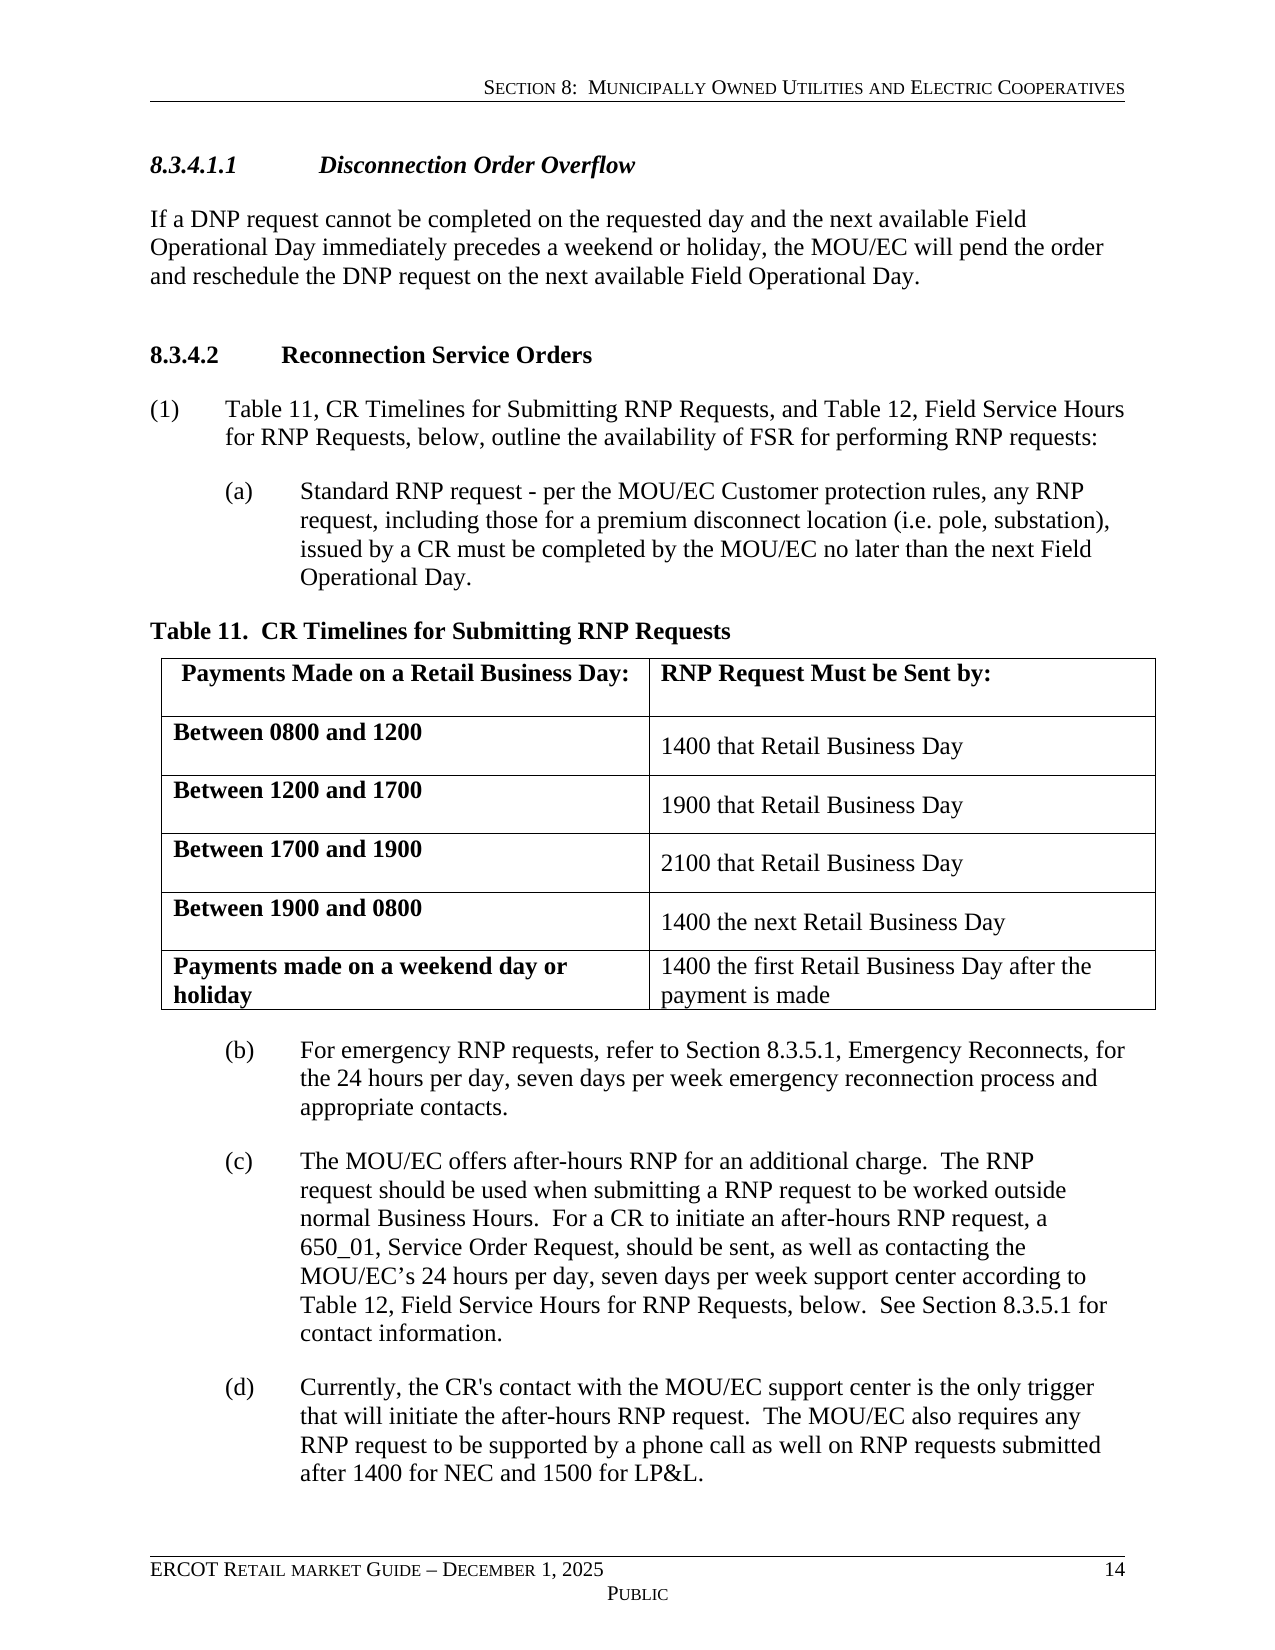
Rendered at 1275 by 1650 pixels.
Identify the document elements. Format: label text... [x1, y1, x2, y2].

table_cell 1900 that Retail Business Day [650, 776, 1155, 833]
table_header Payments Made on a Retail Business Day: [162, 659, 649, 716]
list (b) For emergency RNP requests, refer to Section 8.3.5.1, Emergency Reconnects, for the 24 hours per day, seven days per week emergency reconnection process and appropriate contacts. [225, 1035, 1125, 1121]
table_cell Between 1900 and 0800 [162, 893, 649, 950]
table_cell 1400 that Retail Business Day [650, 717, 1155, 774]
table_cell 1400 the next Retail Business Day [650, 893, 1155, 950]
table_cell 1400 the first Retail Business Day after the payment is made [650, 951, 1155, 1009]
table_header RNP Request Must be Sent by: [650, 659, 1155, 716]
table_cell Payments made on a weekend day or holiday [162, 951, 649, 1009]
list (c) The MOU/EC offers after-hours RNP for an additional charge. The RNP request should be used when submitting a RNP request to be worked outside normal Business Hours. For a CR to initiate an after-hours RNP request, a 650_01, Service Order Request, should be sent, as well as contacting the MOU/EC’s 24 hours per day, seven days per week support center according to Table 12, Field Service Hours for RNP Requests, below. See Section 8.3.5.1 for contact information. [225, 1146, 1125, 1347]
text Table 11. CR Timelines for Submitting RNP Requests [150, 616, 1125, 645]
text 8.3.4.2 Reconnection Service Orders [150, 340, 1125, 369]
table_cell Between 0800 and 1200 [162, 717, 649, 774]
table_cell 2100 that Retail Business Day [650, 834, 1155, 892]
list (a) Standard RNP request - per the MOU/EC Customer protection rules, any RNP request, including those for a premium disconnect location (i.e. pole, substation), issued by a CR must be completed by the MOU/EC no later than the next Field Operational Day. [225, 476, 1125, 591]
text If a DNP request cannot be completed on the requested day and the next available Field Operational Day immediately precedes a weekend or holiday, the MOU/EC will pend the order and reschedule the DNP request on the next available Field Operational Day. [150, 204, 1125, 290]
list (d) Currently, the CR's contact with the MOU/EC support center is the only trigger that will initiate the after-hours RNP request. The MOU/EC also requires any RNP request to be supported by a phone call as well on RNP requests submitted after 1400 for NEC and 1500 for LP&L. [225, 1372, 1125, 1487]
table_cell Between 1700 and 1900 [162, 834, 649, 892]
text 8.3.4.1.1 Disconnection Order Overflow [150, 150, 1125, 179]
table_cell Between 1200 and 1700 [162, 776, 649, 833]
text (1) Table 11, CR Timelines for Submitting RNP Requests, and Table 12, Field Service Hours for RNP Requests, below, outline the availability of FSR for performing RNP requests: [150, 394, 1125, 451]
